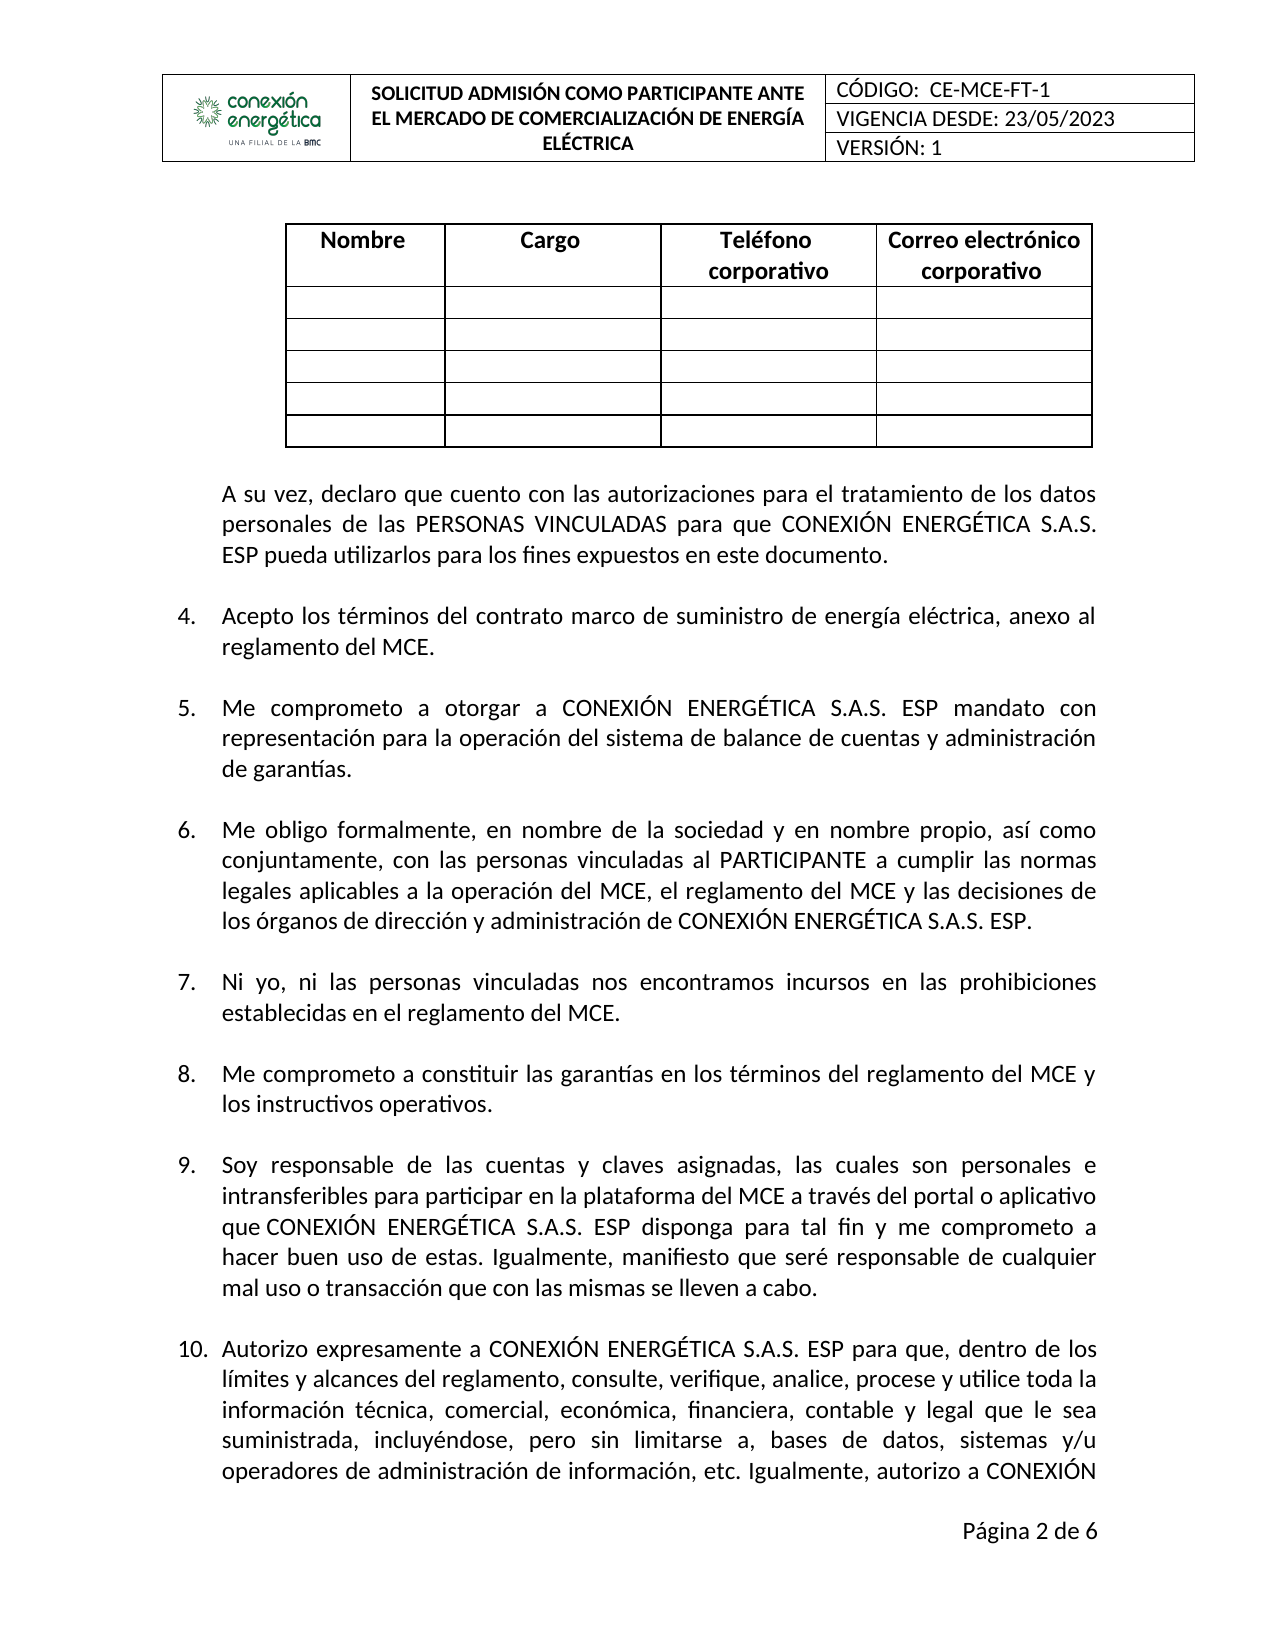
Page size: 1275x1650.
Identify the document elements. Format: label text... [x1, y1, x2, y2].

table_cell [287, 287, 444, 318]
picture [173, 86, 340, 150]
table_cell [662, 287, 876, 318]
table_cell [662, 416, 876, 446]
list Acepto los términos del contrato marco de suministro de energía eléctrica, anexo al reglamento del MCE. [177, 600, 1098, 661]
list Me comprometo a otorgar a CONEXIÓN ENERGÉTICA S.A.S. ESP mandato con representación para la operación del sistema de balance de cuentas y administración de garantías. [177, 692, 1098, 783]
table_header Cargo [446, 225, 660, 286]
table_cell [662, 351, 876, 382]
table_cell [662, 319, 876, 350]
table_header Correo electrónico corporativo [877, 225, 1091, 286]
list A su vez, declaro que cuento con las autorizaciones para el tratamiento de los datos personales de las PERSONAS VINCULADAS para que CONEXIÓN ENERGÉTICA S.A.S. ESP pueda utilizarlos para los fines expuestos en este documento. [222, 478, 1098, 570]
table_header Nombre [287, 225, 444, 286]
table_cell [877, 351, 1091, 382]
table_cell [446, 383, 660, 414]
table_cell [287, 351, 444, 382]
table_cell [877, 416, 1091, 446]
table_cell [446, 416, 660, 446]
table_cell [877, 383, 1091, 414]
table_cell [662, 383, 876, 414]
table_cell [446, 319, 660, 350]
list Me obligo formalmente, en nombre de la sociedad y en nombre propio, así como conjuntamente, con las personas vinculadas al PARTICIPANTE a cumplir las normas legales aplicables a la operación del MCE, el reglamento del MCE y las decisiones de los órganos de dirección y administración de CONEXIÓN ENERGÉTICA S.A.S. ESP. [177, 814, 1098, 936]
table_cell [287, 416, 444, 446]
table_cell [446, 287, 660, 318]
table_cell [287, 383, 444, 414]
table_cell [877, 287, 1091, 318]
list Soy responsable de las cuentas y claves asignadas, las cuales son personales e intransferibles para participar en la plataforma del MCE a través del portal o aplicativo que CONEXIÓN ENERGÉTICA S.A.S. ESP disponga para tal fin y me comprometo a hacer buen uso de estas. Igualmente, manifiesto que seré responsable de cualquier mal uso o transacción que con las mismas se lleven a cabo. [177, 1149, 1098, 1302]
list Ni yo, ni las personas vinculadas nos encontramos incursos en las prohibiciones establecidas en el reglamento del MCE. [177, 966, 1098, 1027]
table_cell [877, 319, 1091, 350]
table_cell [287, 319, 444, 350]
table_cell [446, 351, 660, 382]
list Me comprometo a constituir las garantías en los términos del reglamento del MCE y los instructivos operativos. [177, 1058, 1098, 1119]
table_header Teléfono corporativo [662, 225, 876, 286]
